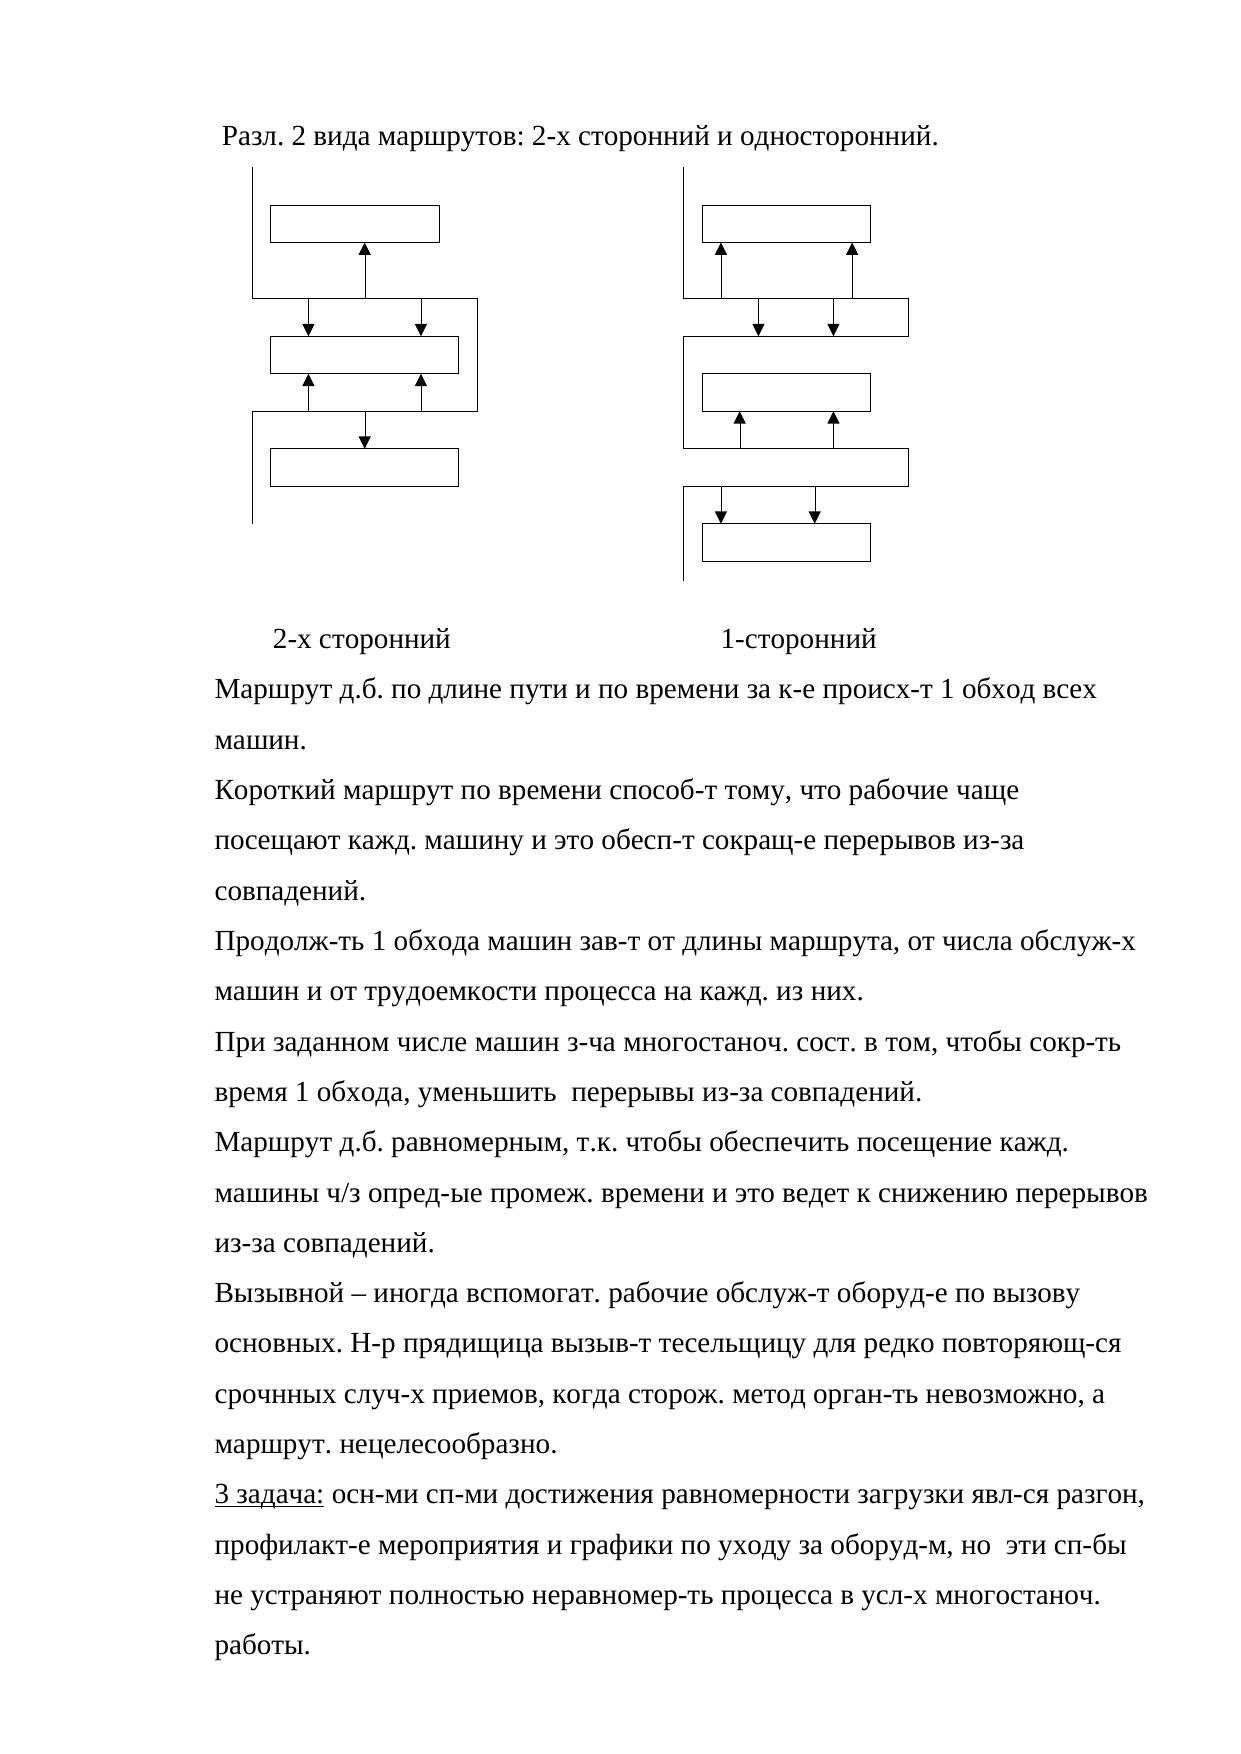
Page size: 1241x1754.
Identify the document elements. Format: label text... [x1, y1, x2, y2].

text Разл. 2 вида маршрутов: 2-х сторонний и односторонний. [214, 118, 1152, 152]
text При заданном числе машин з-ча многостаноч. сост. в том, чтобы сокр-ть время 1 обхода, уменьшить перерывы из-за совпадений. [214, 1024, 1152, 1108]
text Маршрут д.б. равномерным, т.к. чтобы обеспечить посещение кажд. машины ч/з опред-ые промеж. времени и это ведет к снижению перерывов из-за совпадений. [214, 1124, 1152, 1258]
text Вызывной – иногда вспомогат. рабочие обслуж-т оборуд-е по вызову основных. Н-р прядищица вызыв-т тесельщицу для редко повторяющ-ся срочнных случ-х приемов, когда сторож. метод орган-ть невозможно, а маршрут. нецелесообразно. [214, 1275, 1152, 1460]
text 2-х сторонний 1-сторонний [214, 621, 1152, 655]
text Продолж-ть 1 обхода машин зав-т от длины маршрута, от числа обслуж-х машин и от трудоемкости процесса на кажд. из них. [214, 923, 1152, 1007]
text 3 задача: осн-ми сп-ми достижения равномерности загрузки явл-ся разгон, профилакт-е мероприятия и графики по уходу за оборуд-м, но эти сп-бы не устраняют полностью неравномер-ть процесса в усл-х многостаноч. работы. [214, 1477, 1152, 1661]
text Маршрут д.б. по длине пути и по времени за к-е происх-т 1 обход всех машин. [214, 672, 1152, 755]
text Короткий маршрут по времени способ-т тому, что рабочие чаще посещают кажд. машину и это обесп-т сокращ-е перерывов из-за совпадений. [214, 772, 1152, 906]
